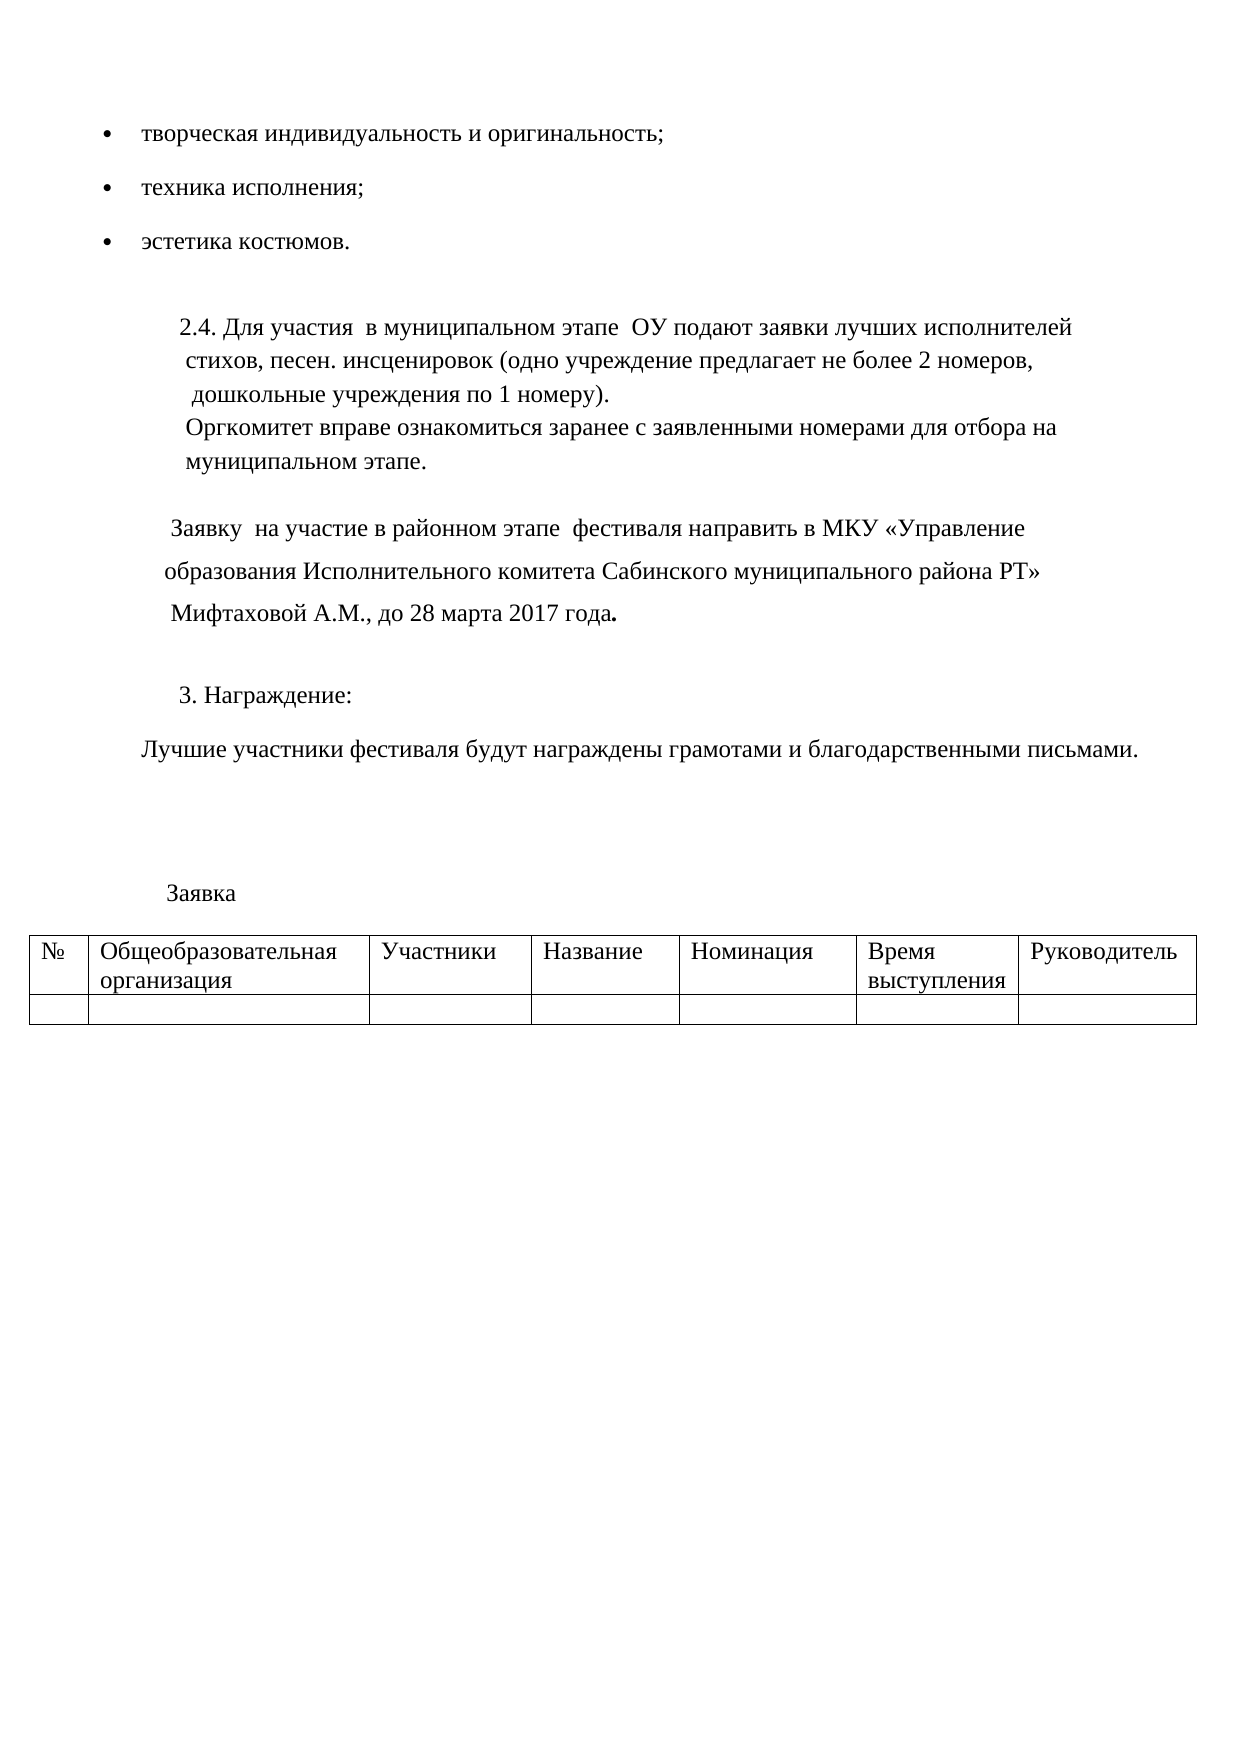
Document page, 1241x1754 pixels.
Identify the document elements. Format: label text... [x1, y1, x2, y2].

table_header № [30, 936, 88, 994]
table_header Время выступления [857, 936, 1018, 994]
text Заявка [103, 878, 1152, 906]
table_cell [857, 995, 1018, 1023]
table_cell [1019, 995, 1196, 1023]
text стихов, песен. инсценировок (одно учреждение предлагает не более 2 номеров, [105, 342, 1152, 376]
table_header Название [532, 936, 679, 994]
list творческая индивидуальность и оригинальность; [103, 118, 1152, 147]
text дошкольные учреждения по 1 номеру). [105, 376, 1152, 409]
table_cell [370, 995, 531, 1023]
text Оргкомитет вправе ознакомиться заранее с заявленными номерами для отбора на [105, 409, 1152, 443]
text Мифтаховой А.М., до 28 марта 2017 года. [104, 595, 1152, 629]
table_cell [680, 995, 856, 1023]
text образования Исполнительного комитета Сабинского муниципального района РТ» [104, 553, 1152, 586]
text муниципальном этапе. [105, 443, 1152, 476]
text 2.4. Для участия в муниципальном этапе ОУ подают заявки лучших исполнителей [105, 308, 1152, 342]
table_header Участники [370, 936, 531, 994]
list техника исполнения; [103, 172, 1152, 201]
text Заявку на участие в районном этапе фестиваля направить в МКУ «Управление [104, 510, 1152, 544]
table_cell [532, 995, 679, 1023]
table_header Руководитель [1019, 936, 1196, 994]
list эстетика костюмов. [103, 226, 1152, 254]
text 3. Награждение: [103, 680, 1152, 709]
text Лучшие участники фестиваля будут награждены грамотами и благодарственными письмами. [103, 734, 1152, 763]
table_header Общеобразовательная организация [89, 936, 369, 994]
table_cell [30, 995, 88, 1023]
table_header Номинация [680, 936, 856, 994]
table_cell [89, 995, 369, 1023]
